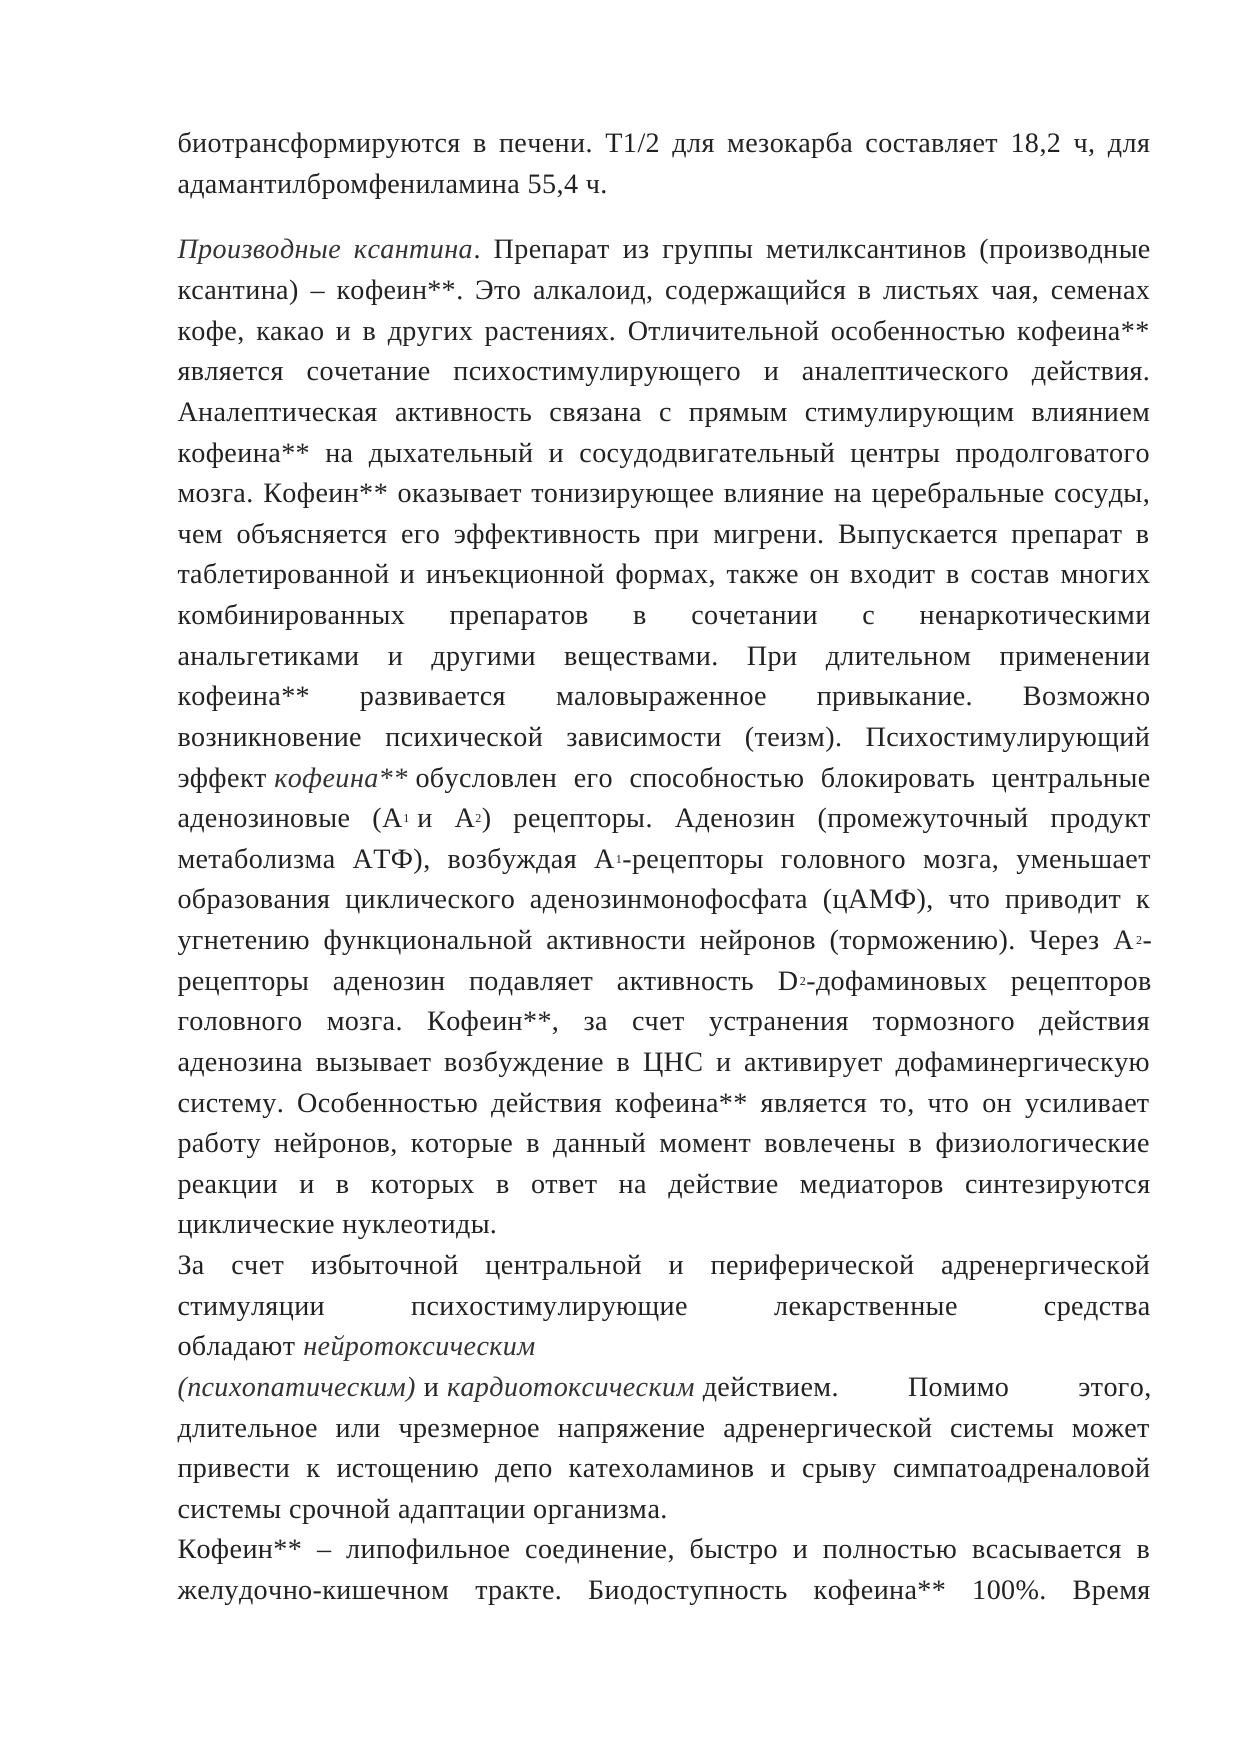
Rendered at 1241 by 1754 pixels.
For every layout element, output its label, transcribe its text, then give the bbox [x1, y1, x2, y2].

text За счет избыточной центральной и периферической адренергической стимуляции психостимулирующие лекарственные средства обладают нейротоксическим (психопатическим) и кардиотоксическим действием. Помимо этого, длительное или чрезмерное напряжение адренергической системы может привести к истощению депо катехоламинов и срыву симпатоадреналовой системы срочной адаптации организма. [177, 1240, 1152, 1524]
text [177, 118, 1152, 199]
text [177, 1524, 1152, 1606]
text Производные ксантина. Препарат из группы метилксантинов (производные ксантина) – кофеин**. Это алкалоид, содержащийся в листьях чая, семенах кофе, какао и в других растениях. Отличительной особенностью кофеина** является сочетание психостимулирующего и аналептического действия. Аналептическая активность связана с прямым стимулирующим влиянием кофеина** на дыхательный и сосудодвигательный центры продолговатого мозга. Кофеин** оказывает тонизирующее влияние на церебральные сосуды, чем объясняется его эффективность при мигрени. Выпускается препарат в таблетированной и инъекционной формах, также он входит в состав многих комбинированных препаратов в сочетании с ненаркотическими анальгетиками и другими веществами. При длительном применении кофеина** развивается маловыраженное привыкание. Возможно возникновение психической зависимости (теизм). Психостимулирующий эффект кофеина** обусловлен его способностью блокировать центральные аденозиновые (А1 и А2) рецепторы. Аденозин (промежуточный продукт метаболизма АТФ), возбуждая A1-рецепторы головного мозга, уменьшает образования циклического аденозинмонофосфата (цАМФ), что приводит к угнетению функциональной активности нейронов (торможению). Через А2-рецепторы аденозин подавляет активность D2-дофаминовых рецепторов головного мозга. Кофеин**, за счет устранения тормозного действия аденозина вызывает возбуждение в ЦНС и активирует дофаминергическую систему. Особенностью действия кофеина** является то, что он усиливает работу нейронов, которые в данный момент вовлечены в физиологические реакции и в которых в ответ на действие медиаторов синтезируются циклические нуклеотиды. [177, 224, 1152, 1240]
